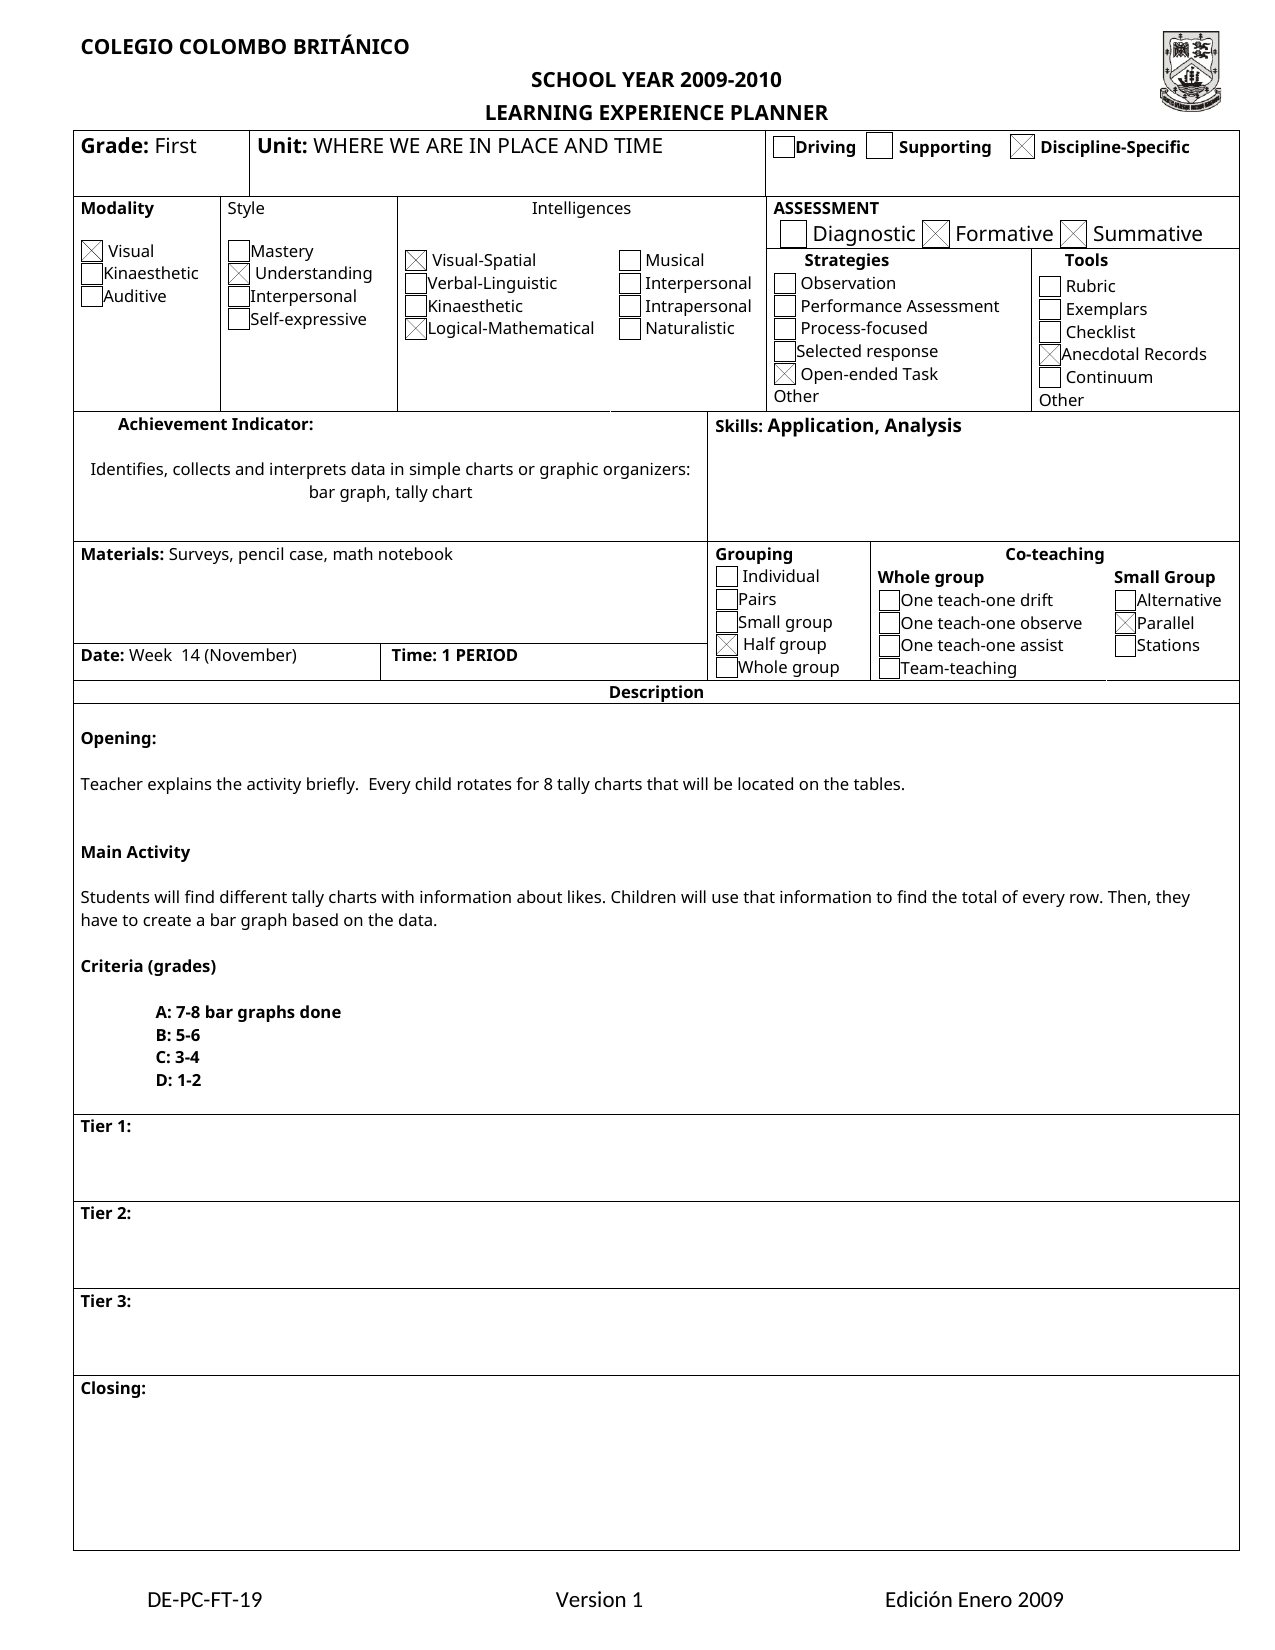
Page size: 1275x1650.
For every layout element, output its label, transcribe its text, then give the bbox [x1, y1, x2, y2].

table_cell Closing: [74, 1376, 1239, 1550]
table_cell Tier 1: [74, 1115, 1239, 1201]
table_cell Criteria (grades) A: 7-8 bar graphs done B: 5-6 C: 3-4 D: 1-2 [74, 955, 1239, 1114]
table_cell Tools Rubric Exemplars Checklist Anecdotal Records Continuum Other [1032, 249, 1239, 411]
table_cell Strategies Observation Performance Assessment Process-focused Selected response Open-ended Task Other [767, 249, 1031, 411]
table_cell Grouping Individual Pairs Small group Half group Whole group [708, 542, 870, 679]
table_cell Tier 2: [74, 1202, 1239, 1288]
table_cell Small Group Alternative Parallel Stations [1107, 566, 1239, 679]
table_cell Modality Visual Kinaesthetic Auditive [74, 197, 220, 411]
table_cell ASSESSMENT Diagnostic Formative Summative [767, 197, 1239, 248]
table_cell Co-teaching [871, 542, 1239, 565]
picture [1160, 31, 1222, 112]
table_cell Whole group One teach-one drift One teach-one observe One teach-one assist Team-teaching [871, 566, 1106, 679]
table_cell Materials: Surveys, pencil case, math notebook [74, 542, 707, 642]
table_cell Grade: First [74, 131, 249, 196]
table_cell Achievement Indicator: Identifies, collects and interprets data in simple charts or graphic organizers: bar graph, tally chart [74, 412, 707, 541]
table_cell Opening: Teacher explains the activity briefly. Every child rotates for 8 tally charts that will be located on the tables. Main Activity Students will find different tally charts with information about likes. Children will use that information to find the total of every row. Then, they have to create a bar graph based on the data. [74, 704, 1239, 954]
table_cell Visual-Spatial Verbal-Linguistic Kinaesthetic Logical-Mathematical [398, 249, 610, 411]
table_header COLEGIO COLOMBO BRITÁNICO SCHOOL YEAR 2009-2010 LEARNING EXPERIENCE PLANNER [74, 33, 1239, 130]
table_cell Tier 3: [74, 1289, 1239, 1375]
table_cell Description [74, 681, 1239, 703]
table_cell Skills: Application, Analysis [708, 412, 1239, 541]
table_cell Intelligences [398, 197, 766, 248]
table_cell Style Mastery Understanding Interpersonal Self-expressive [221, 197, 397, 411]
table_cell Date: Week 14 (November) [74, 644, 380, 679]
table_cell Time: 1 PERIOD [381, 644, 707, 679]
table_cell Unit: WHERE WE ARE IN PLACE AND TIME [250, 131, 765, 196]
table_cell Musical Interpersonal Intrapersonal Naturalistic [611, 249, 766, 411]
table_cell Driving Supporting Discipline-Specific [766, 131, 1239, 196]
